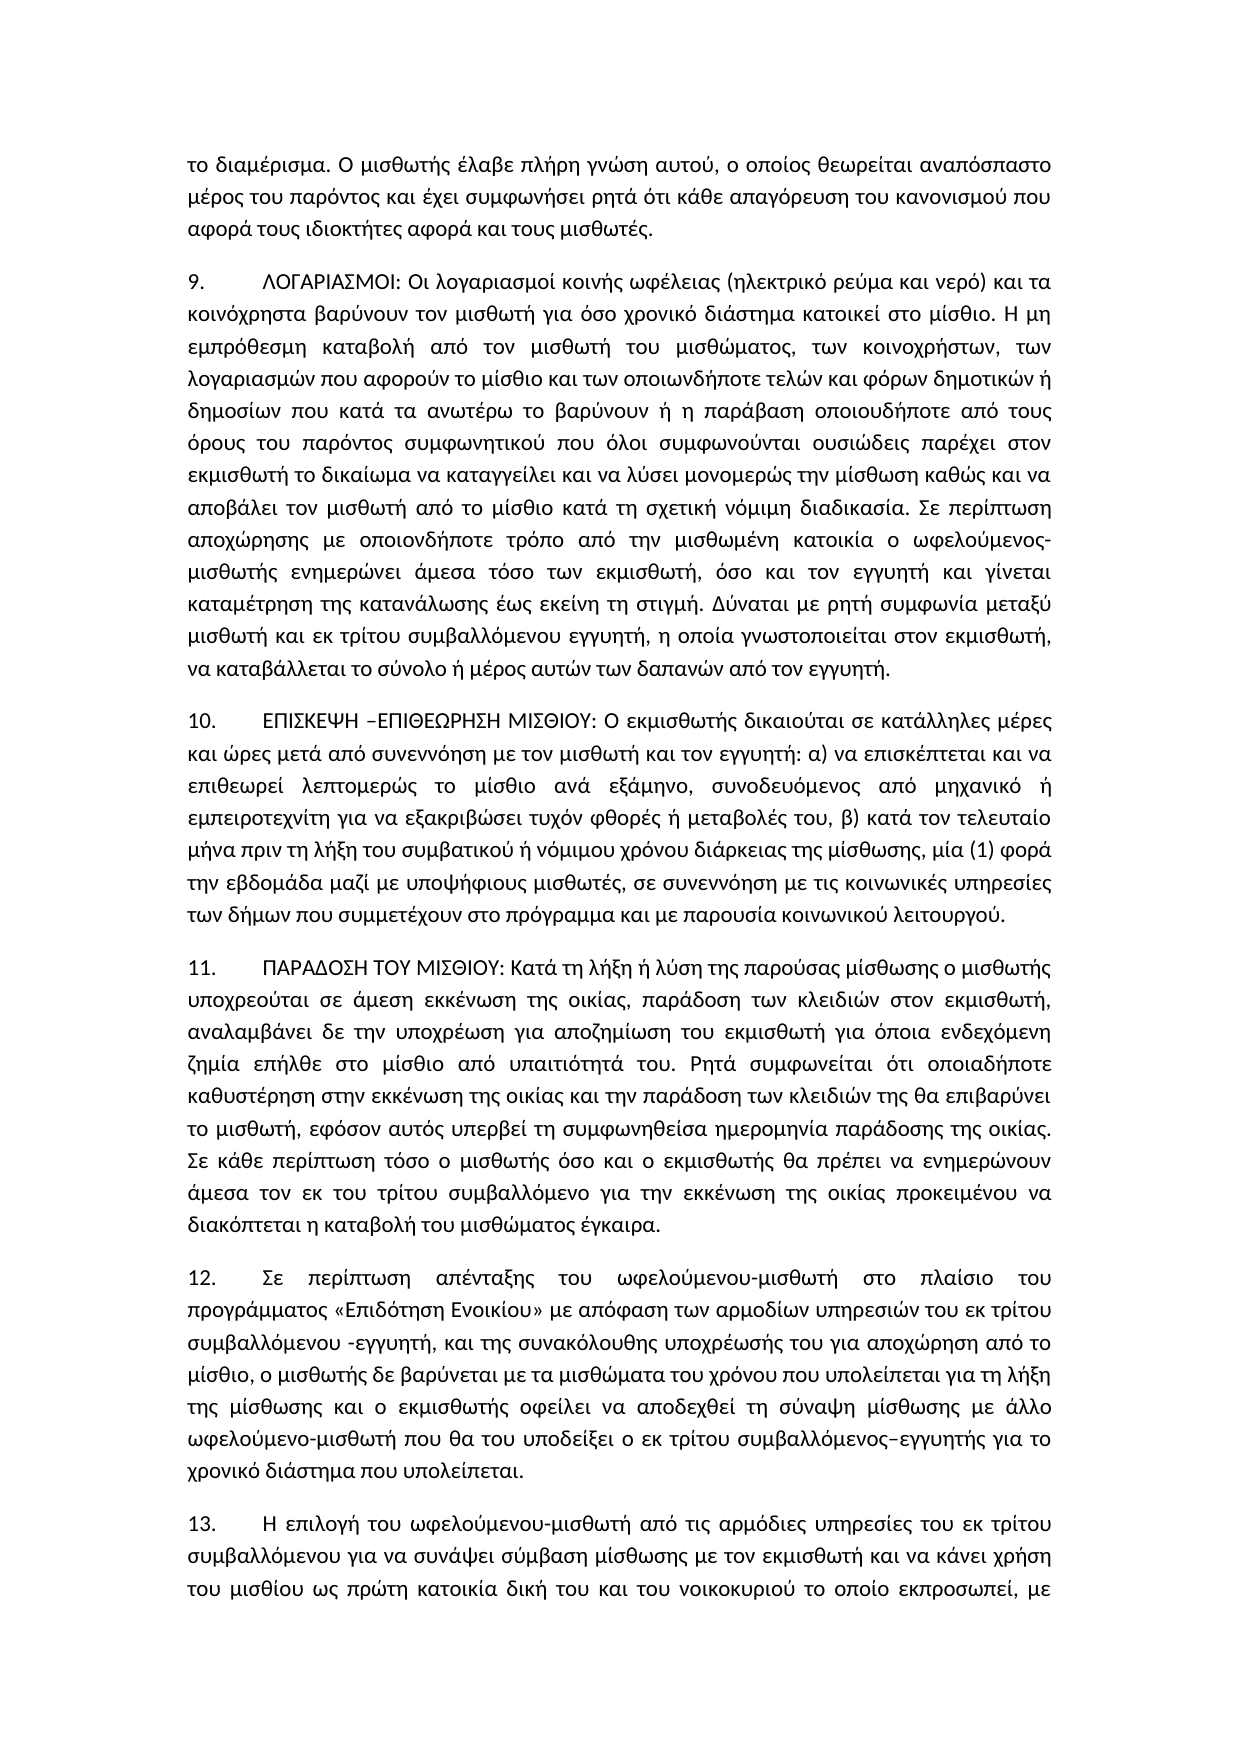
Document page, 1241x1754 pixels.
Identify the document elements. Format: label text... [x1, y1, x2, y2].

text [187, 1509, 1053, 1602]
text 11. ΠΑΡΑΔΟΣΗ ΤΟΥ ΜΙΣΘΙΟΥ: Κατά τη λήξη ή λύση της παρούσας μίσθωσης ο μισθωτής υποχρεούται σε άμεση εκκένωση της οικίας, παράδοση των κλειδιών στον εκμισθωτή, αναλαμβάνει δε την υποχρέωση για αποζημίωση του εκμισθωτή για όποια ενδεχόμενη ζημία επήλθε στο μίσθιο από υπαιτιότητά του. Ρητά συμφωνείται ότι οποιαδήποτε καθυστέρηση στην εκκένωση της οικίας και την παράδοση των κλειδιών της θα επιβαρύνει το μισθωτή, εφόσον αυτός υπερβεί τη συμφωνηθείσα ημερομηνία παράδοσης της οικίας. Σε κάθε περίπτωση τόσο ο μισθωτής όσο και ο εκμισθωτής θα πρέπει να ενημερώνουν άμεσα τον εκ του τρίτου συμβαλλόμενο για την εκκένωση της οικίας προκειμένου να διακόπτεται η καταβολή του μισθώματος έγκαιρα. [187, 953, 1053, 1238]
text 10. ΕΠΙΣΚΕΨΗ –ΕΠΙΘΕΩΡΗΣΗ ΜΙΣΘΙΟΥ: Ο εκμισθωτής δικαιούται σε κατάλληλες μέρες και ώρες μετά από συνεννόηση με τον μισθωτή και τον εγγυητή: α) να επισκέπτεται και να επιθεωρεί λεπτομερώς το μίσθιο ανά εξάμηνο, συνοδευόμενος από μηχανικό ή εμπειροτεχνίτη για να εξακριβώσει τυχόν φθορές ή μεταβολές του, β) κατά τον τελευταίο μήνα πριν τη λήξη του συμβατικού ή νόμιμου χρόνου διάρκειας της μίσθωσης, μία (1) φορά την εβδομάδα μαζί με υποψήφιους μισθωτές, σε συνεννόηση με τις κοινωνικές υπηρεσίες των δήμων που συμμετέχουν στο πρόγραμμα και με παρουσία κοινωνικού λειτουργού. [187, 707, 1053, 928]
text 9. ΛΟΓΑΡΙΑΣΜΟΙ: Οι λογαριασμοί κοινής ωφέλειας (ηλεκτρικό ρεύμα και νερό) και τα κοινόχρηστα βαρύνουν τον μισθωτή για όσο χρονικό διάστημα κατοικεί στο μίσθιο. Η μη εμπρόθεσμη καταβολή από τον μισθωτή του μισθώματος, των κοινοχρήστων, των λογαριασμών που αφορούν το μίσθιο και των οποιωνδήποτε τελών και φόρων δημοτικών ή δημοσίων που κατά τα ανωτέρω το βαρύνουν ή η παράβαση οποιουδήποτε από τους όρους του παρόντος συμφωνητικού που όλοι συμφωνούνται ουσιώδεις παρέχει στον εκμισθωτή το δικαίωμα να καταγγείλει και να λύσει μονομερώς την μίσθωση καθώς και να αποβάλει τον μισθωτή από το μίσθιο κατά τη σχετική νόμιμη διαδικασία. Σε περίπτωση αποχώρησης με οποιονδήποτε τρόπο από την μισθωμένη κατοικία ο ωφελούμενος-μισθωτής ενημερώνει άμεσα τόσο των εκμισθωτή, όσο και τον εγγυητή και γίνεται καταμέτρηση της κατανάλωσης έως εκείνη τη στιγμή. Δύναται με ρητή συμφωνία μεταξύ μισθωτή και εκ τρίτου συμβαλλόμενου εγγυητή, η οποία γνωστοποιείται στον εκμισθωτή, να καταβάλλεται το σύνολο ή μέρος αυτών των δαπανών από τον εγγυητή. [187, 267, 1053, 682]
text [187, 150, 1053, 242]
text 12. Σε περίπτωση απένταξης του ωφελούμενου-μισθωτή στο πλαίσιο του προγράμματος «Επιδότηση Ενοικίου» με απόφαση των αρμοδίων υπηρεσιών του εκ τρίτου συμβαλλόμενου -εγγυητή, και της συνακόλουθης υποχρέωσής του για αποχώρηση από το μίσθιο, ο μισθωτής δε βαρύνεται με τα μισθώματα του χρόνου που υπολείπεται για τη λήξη της μίσθωσης και ο εκμισθωτής οφείλει να αποδεχθεί τη σύναψη μίσθωσης με άλλο ωφελούμενο-μισθωτή που θα του υποδείξει ο εκ τρίτου συμβαλλόμενος–εγγυητής για το χρονικό διάστημα που υπολείπεται. [187, 1263, 1053, 1484]
